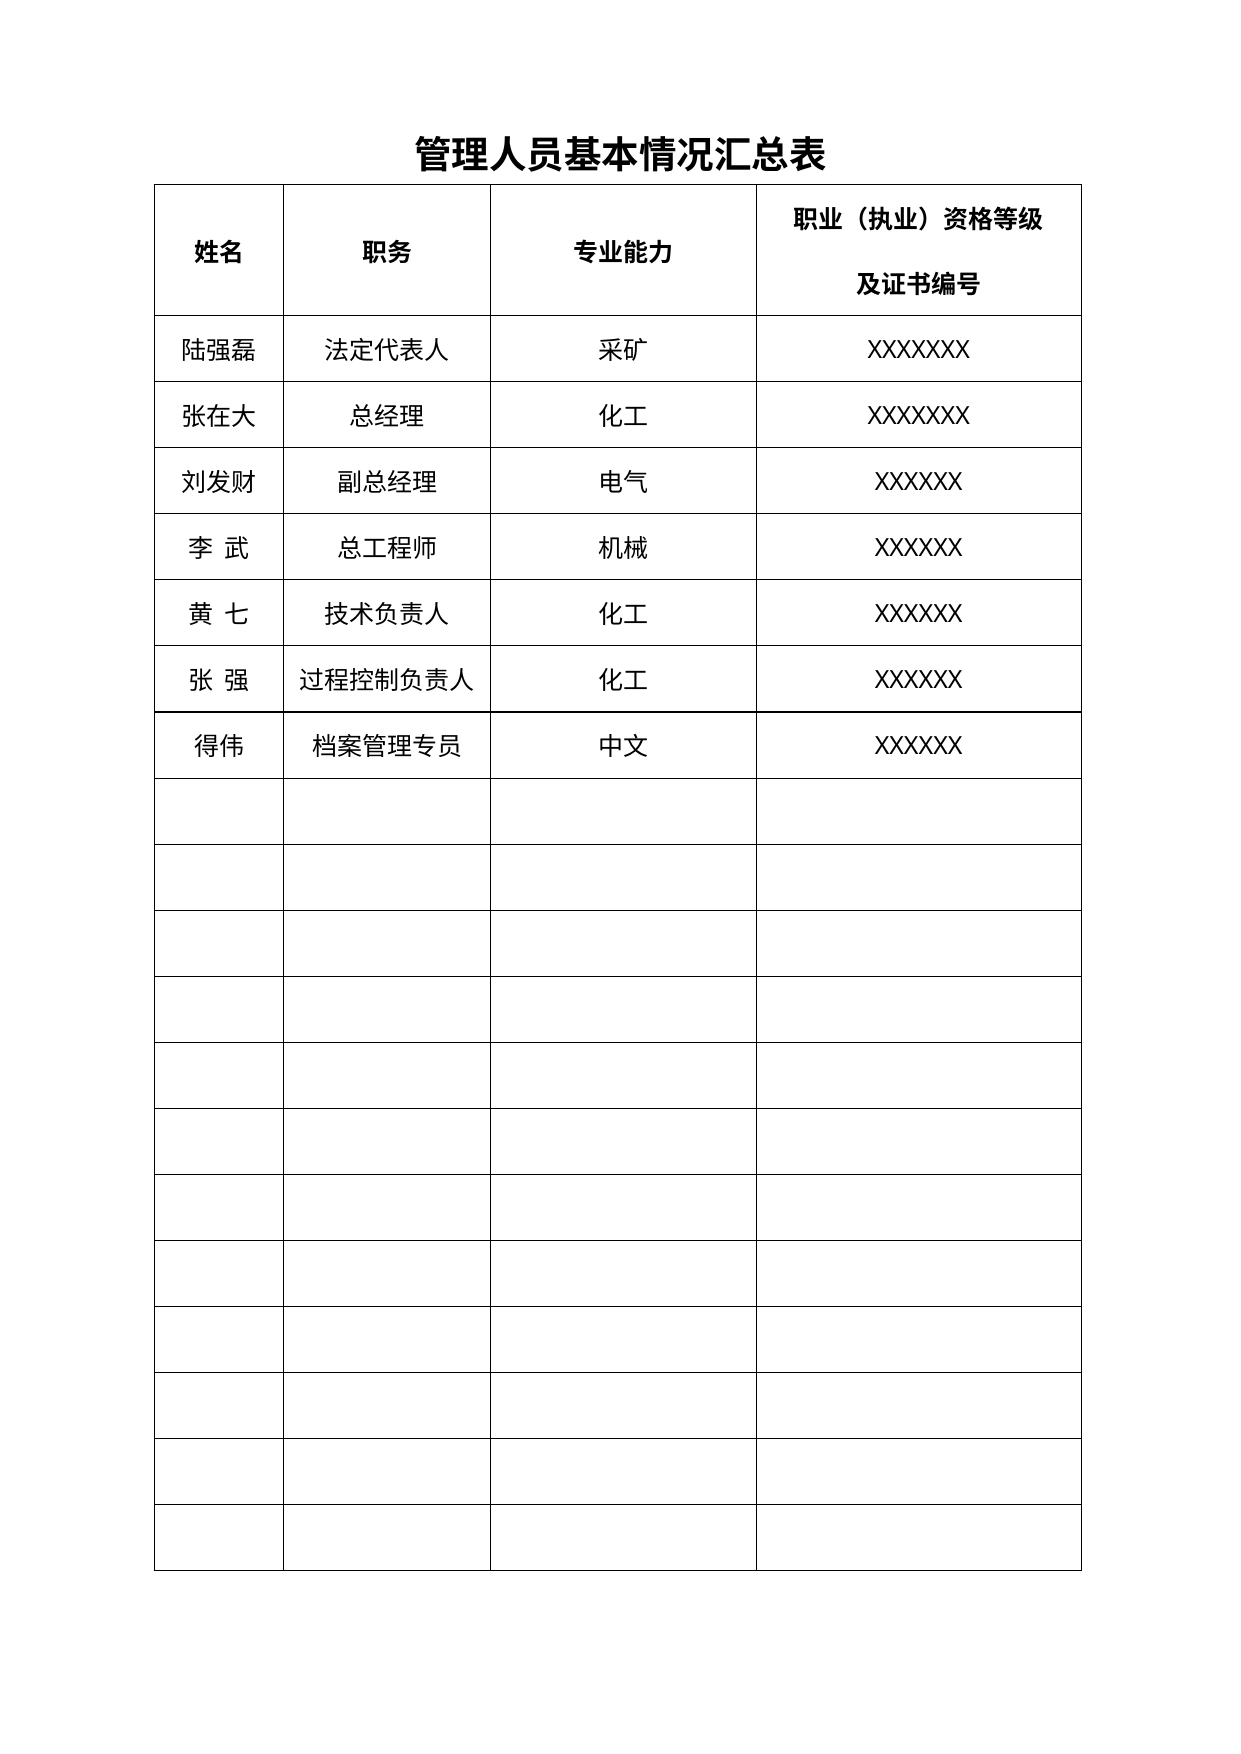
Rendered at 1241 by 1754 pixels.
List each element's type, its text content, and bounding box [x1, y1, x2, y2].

table_cell [155, 1307, 283, 1372]
table_cell 技术负责人 [284, 580, 490, 645]
text 管理人员基本情况汇总表 [165, 119, 1075, 184]
table_cell 法定代表人 [284, 316, 490, 381]
table_cell [491, 1439, 756, 1504]
table_cell [284, 1043, 490, 1108]
table_cell [284, 1109, 490, 1174]
table_cell [284, 1439, 490, 1504]
table_header 职务 [284, 185, 490, 315]
table_header 专业能力 [491, 185, 756, 315]
table_cell [155, 845, 283, 909]
table_cell [284, 845, 490, 909]
table_cell [155, 1175, 283, 1240]
table_cell [491, 911, 756, 976]
table_cell 刘发财 [155, 448, 283, 513]
table_cell [757, 1307, 1081, 1372]
table_cell [491, 1043, 756, 1108]
table_cell [284, 1307, 490, 1372]
table_cell [491, 1241, 756, 1306]
table_cell [284, 1373, 490, 1438]
table_header 姓名 [155, 185, 283, 315]
table_cell [757, 911, 1081, 976]
table_cell XXXXXXX [757, 382, 1081, 447]
table_cell [155, 1043, 283, 1108]
table_cell 电气 [491, 448, 756, 513]
table_cell [155, 911, 283, 976]
table_cell 总经理 [284, 382, 490, 447]
table_cell [491, 1373, 756, 1438]
table_cell [491, 1505, 756, 1570]
table_cell [284, 1241, 490, 1306]
table_cell [757, 1439, 1081, 1504]
table_cell XXXXXX [757, 713, 1081, 777]
table_cell 中文 [491, 713, 756, 777]
table_cell [284, 911, 490, 976]
table_cell XXXXXXX [757, 316, 1081, 381]
table_cell [284, 1505, 490, 1570]
table_cell 陆强磊 [155, 316, 283, 381]
table_cell [284, 1175, 490, 1240]
table_cell [757, 845, 1081, 909]
table_cell [757, 977, 1081, 1042]
table_cell [491, 779, 756, 843]
table_cell XXXXXX [757, 646, 1081, 711]
table_cell 黄 七 [155, 580, 283, 645]
table_cell [757, 779, 1081, 843]
table_cell [155, 779, 283, 843]
table_cell [757, 1505, 1081, 1570]
table_cell 总工程师 [284, 514, 490, 579]
table_cell 副总经理 [284, 448, 490, 513]
table_cell 张 强 [155, 646, 283, 711]
table_cell [757, 1043, 1081, 1108]
table_cell [491, 977, 756, 1042]
table_cell [155, 1505, 283, 1570]
table_cell XXXXXX [757, 514, 1081, 579]
table_cell [491, 1307, 756, 1372]
table_cell [155, 1241, 283, 1306]
table_cell 李 武 [155, 514, 283, 579]
table_cell [757, 1373, 1081, 1438]
table_cell [284, 779, 490, 843]
table_cell 机械 [491, 514, 756, 579]
table_cell [757, 1175, 1081, 1240]
table_cell [155, 1373, 283, 1438]
table_cell 化工 [491, 382, 756, 447]
table_cell XXXXXX [757, 580, 1081, 645]
table_cell [491, 1109, 756, 1174]
table_cell [757, 1241, 1081, 1306]
table_cell 采矿 [491, 316, 756, 381]
table_cell [491, 1175, 756, 1240]
table_cell [155, 977, 283, 1042]
table_cell [284, 977, 490, 1042]
table_cell XXXXXX [757, 448, 1081, 513]
table_header 职业（执业）资格等级 及证书编号 [757, 185, 1081, 315]
table_cell [757, 1109, 1081, 1174]
table_cell [155, 1109, 283, 1174]
table_cell 化工 [491, 580, 756, 645]
table_cell 档案管理专员 [284, 713, 490, 777]
table_cell 过程控制负责人 [284, 646, 490, 711]
table_cell 张在大 [155, 382, 283, 447]
table_cell 化工 [491, 646, 756, 711]
table_cell [491, 845, 756, 909]
table_cell [155, 1439, 283, 1504]
table_cell 得伟 [155, 713, 283, 777]
